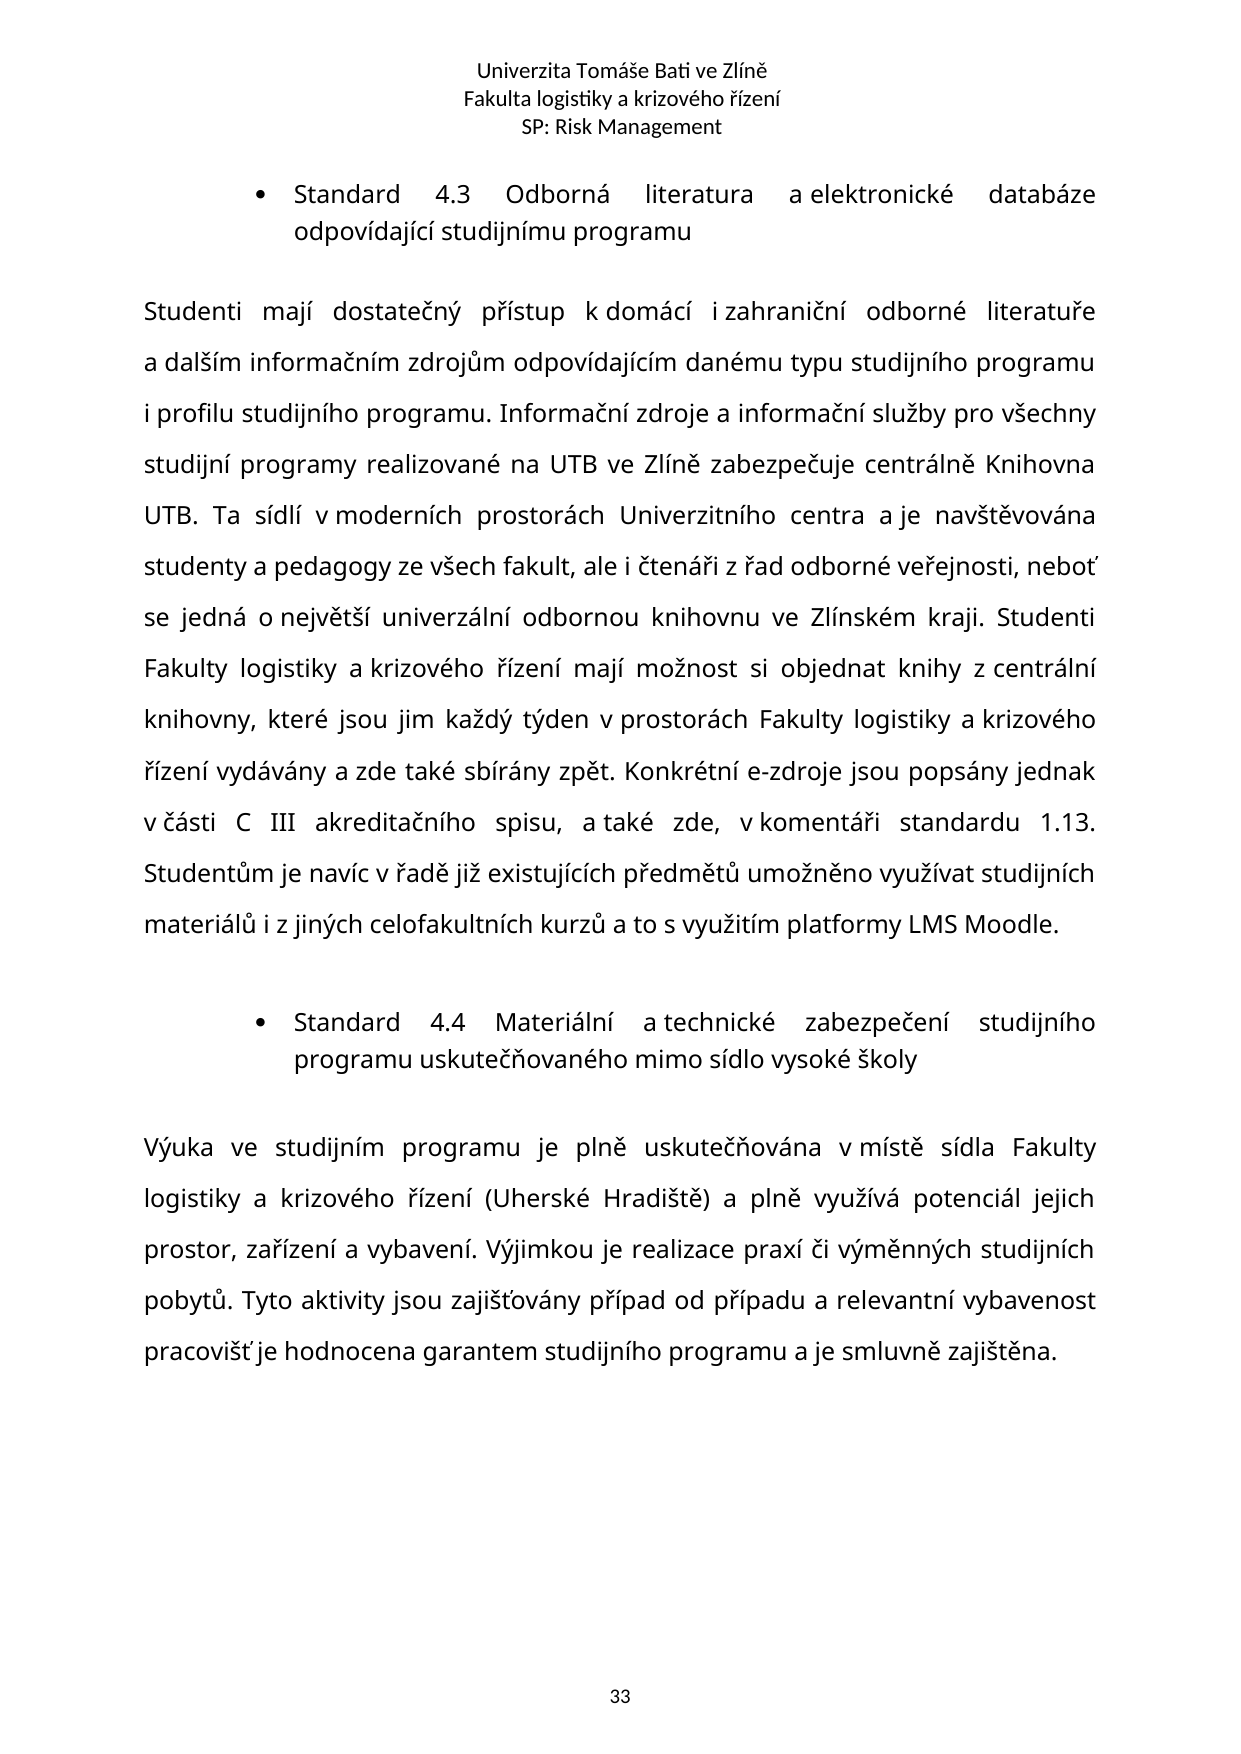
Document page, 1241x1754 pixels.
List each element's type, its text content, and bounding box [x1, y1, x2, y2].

subtitle Standard 4.4 Materiální a technické zabezpečení studijního programu uskutečňovaného mimo sídlo vysoké školy [256, 1005, 1096, 1076]
text Studenti mají dostatečný přístup k domácí i zahraniční odborné literatuře a dalším informačním zdrojům odpovídajícím danému typu studijního programu i profilu studijního programu. Informační zdroje a informační služby pro všechny studijní programy realizované na UTB ve Zlíně zabezpečuje centrálně Knihovna UTB. Ta sídlí v moderních prostorách Univerzitního centra a je navštěvována studenty a pedagogy ze všech fakult, ale i čtenáři z řad odborné veřejnosti, neboť se jedná o největší univerzální odbornou knihovnu ve Zlínském kraji. Studenti Fakulty logistiky a krizového řízení mají možnost si objednat knihy z centrální knihovny, které jsou jim každý týden v prostorách Fakulty logistiky a krizového řízení vydávány a zde také sbírány zpět. Konkrétní e-zdroje jsou popsány jednak v části C III akreditačního spisu, a také zde, v komentáři standardu 1.13. Studentům je navíc v řadě již existujících předmětů umožněno využívat studijních materiálů i z jiných celofakultních kurzů a to s využitím platformy LMS Moodle. [143, 294, 1096, 940]
text Výuka ve studijním programu je plně uskutečňována v místě sídla Fakulty logistiky a krizového řízení (Uherské Hradiště) a plně využívá potenciál jejich prostor, zařízení a vybavení. Výjimkou je realizace praxí či výměnných studijních pobytů. Tyto aktivity jsou zajišťovány případ od případu a relevantní vybavenost pracovišť je hodnocena garantem studijního programu a je smluvně zajištěna. [143, 1129, 1096, 1367]
subtitle Standard 4.3 Odborná literatura a elektronické databáze odpovídající studijnímu programu [256, 177, 1096, 248]
